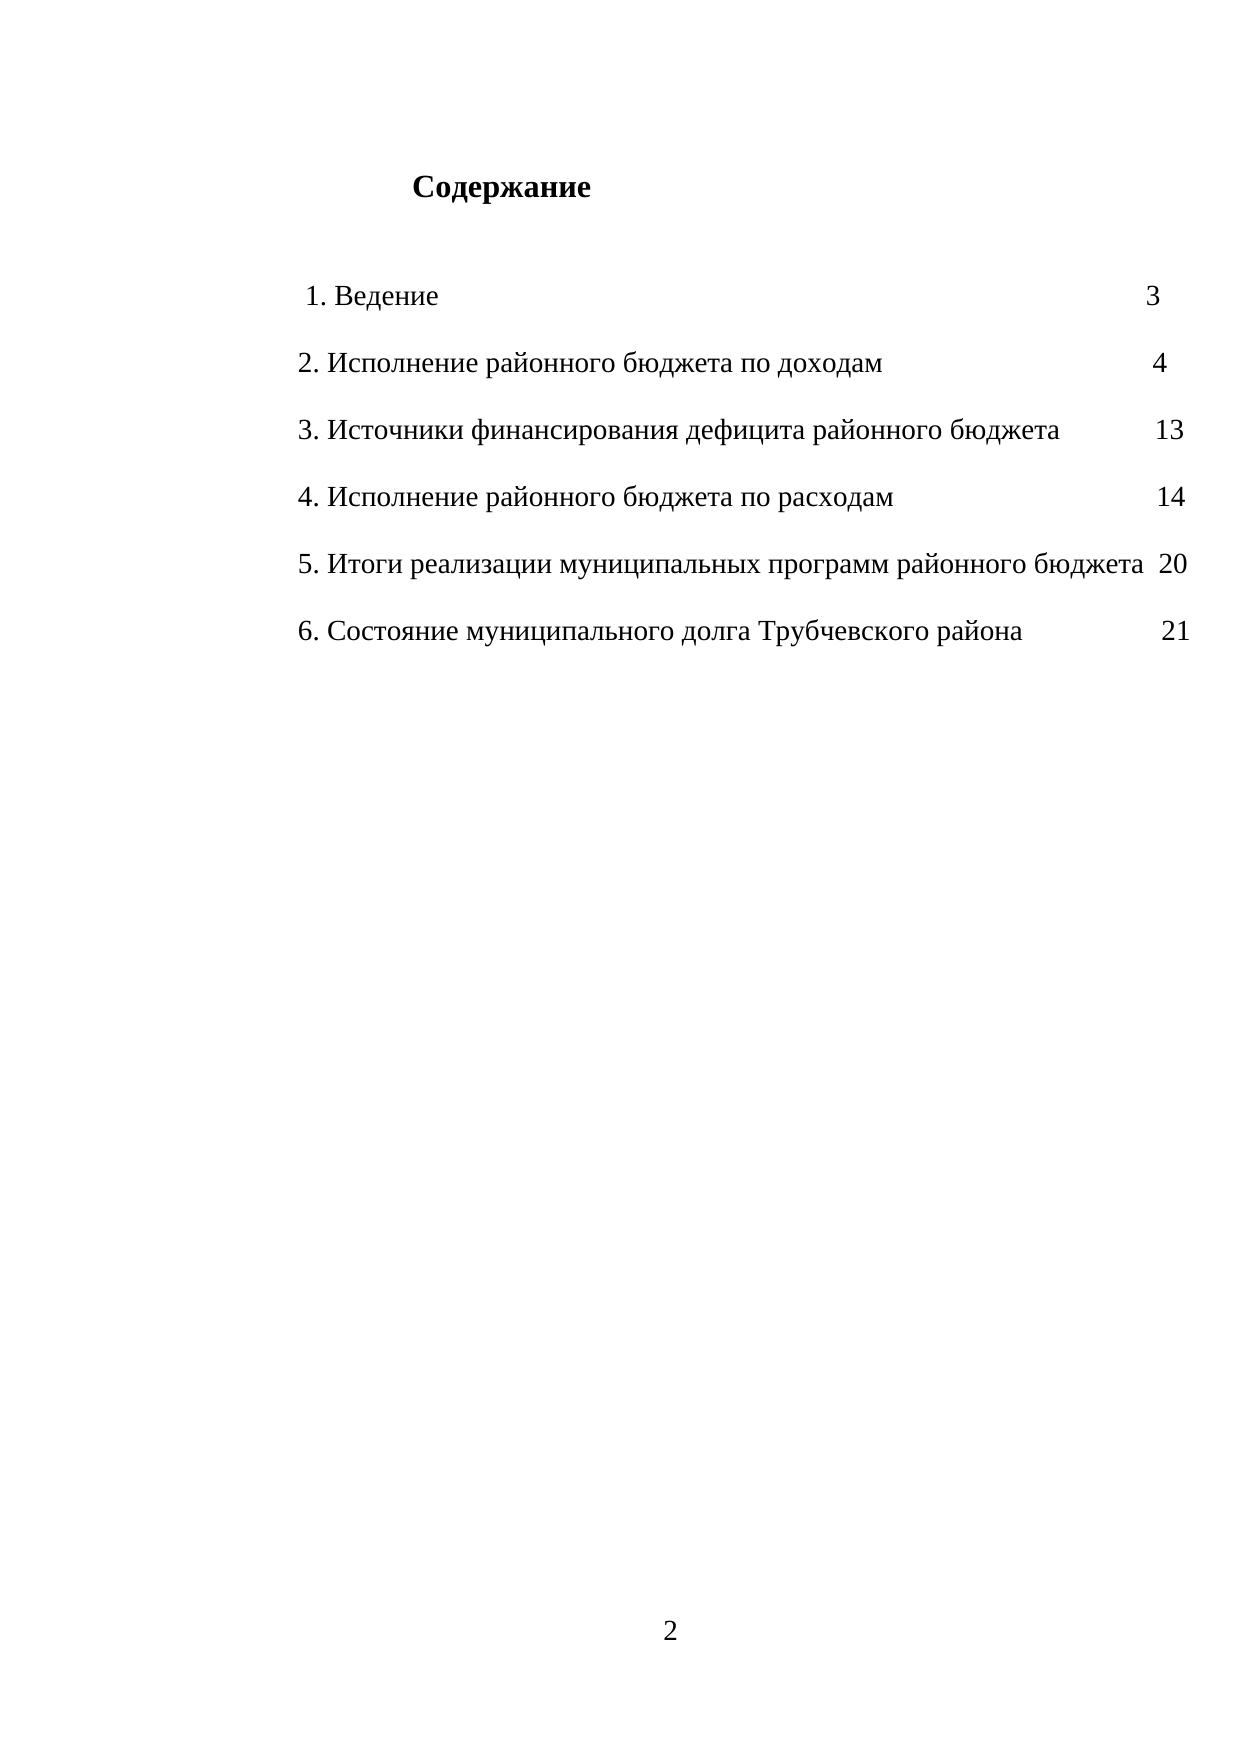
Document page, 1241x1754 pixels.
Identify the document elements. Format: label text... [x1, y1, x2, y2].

text 3. Источники финансирования дефицита районного бюджета 13 [130, 412, 1211, 446]
text 2. Исполнение районного бюджета по доходам 4 [130, 345, 1211, 379]
text 6. Состояние муниципального долга Трубчевского района 21 [130, 613, 1211, 647]
text 1. Ведение 3 [130, 278, 1211, 312]
text 4. Исполнение районного бюджета по расходам 14 [130, 479, 1211, 513]
text 5. Итоги реализации муниципальных программ районного бюджета 20 [130, 546, 1211, 580]
text Содержание [130, 167, 1211, 204]
